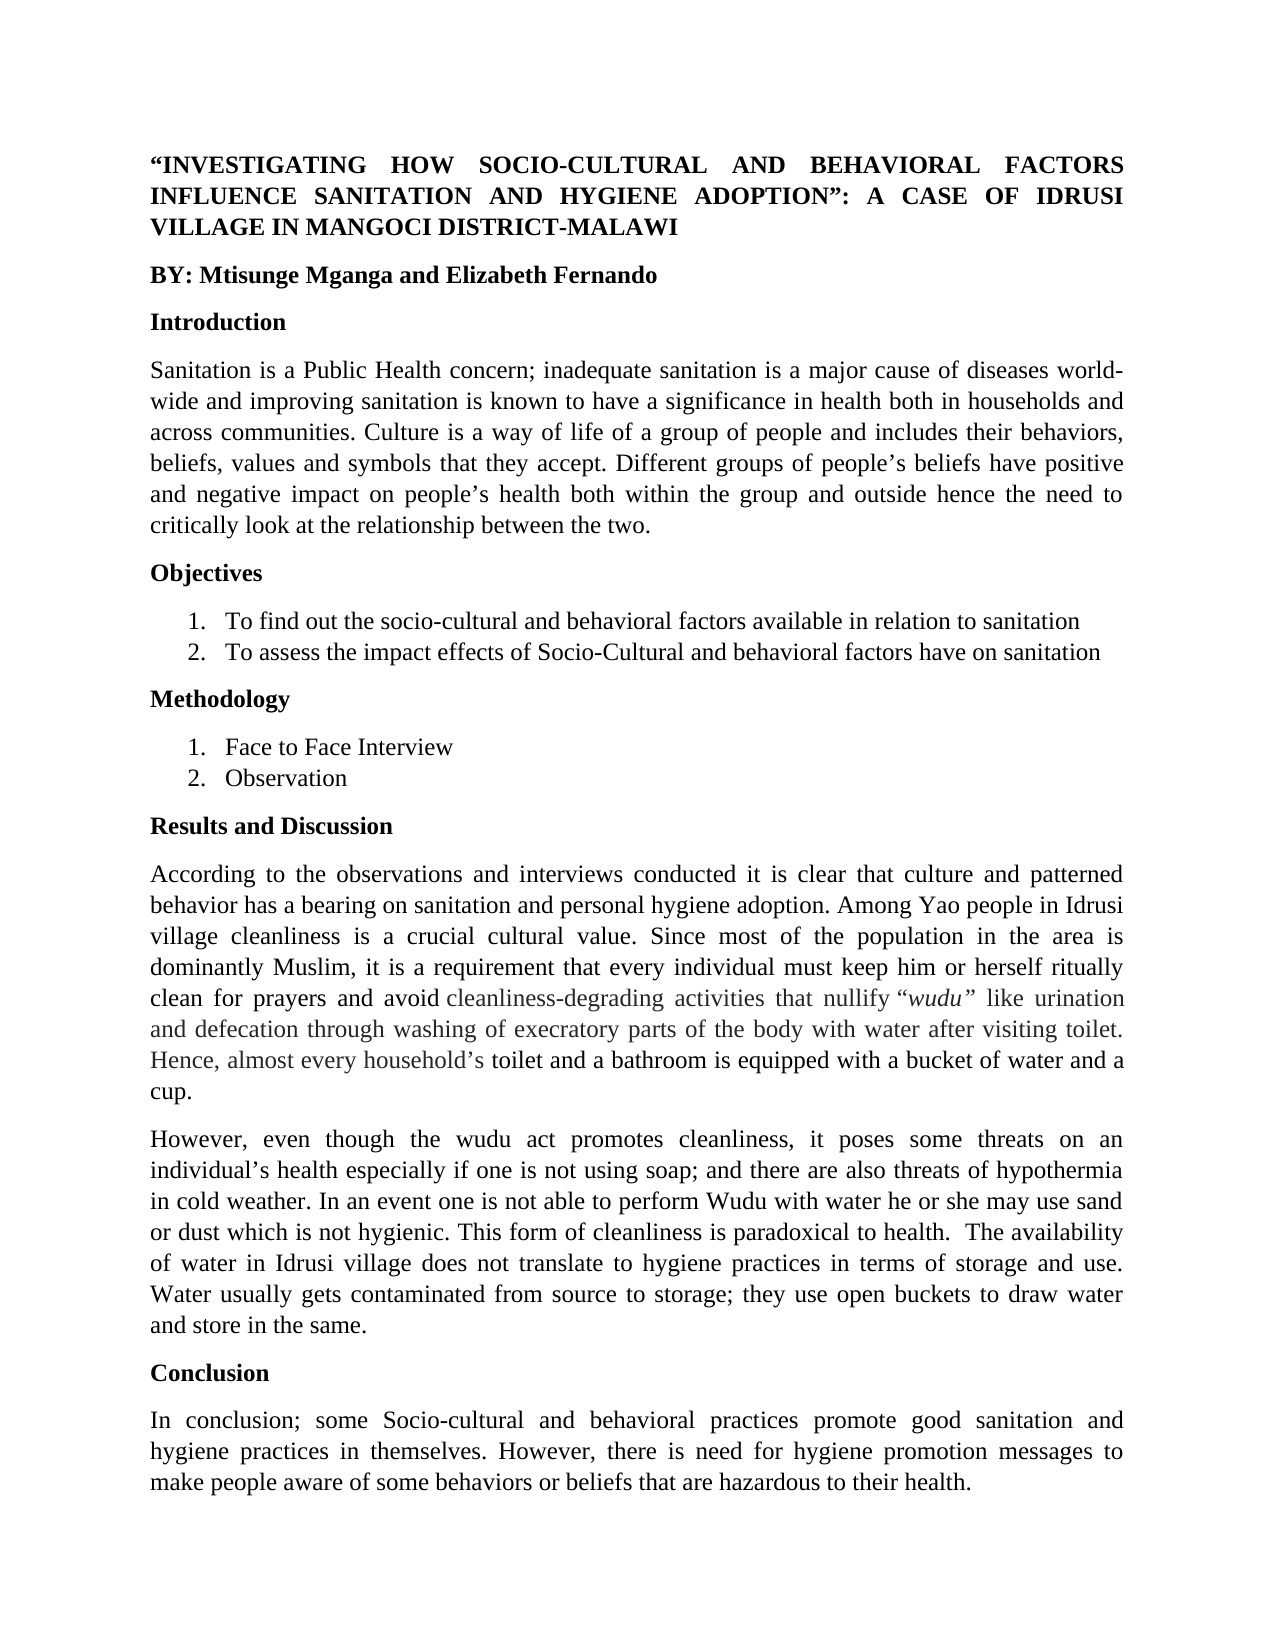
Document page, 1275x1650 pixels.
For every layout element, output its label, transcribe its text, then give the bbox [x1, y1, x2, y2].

text According to the observations and interviews conducted it is clear that culture and patterned behavior has a bearing on sanitation and personal hygiene adoption. Among Yao people in Idrusi village cleanliness is a crucial cultural value. Since most of the population in the area is dominantly Muslim, it is a requirement that every individual must keep him or herself ritually clean for prayers and avoid cleanliness-degrading activities that nullify “wudu” like urination and defecation through washing of execratory parts of the body with water after visiting toilet. Hence, almost every household’s toilet and a bathroom is equipped with a bucket of water and a cup. [150, 859, 1125, 1014]
list Face to Face Interview [187, 732, 1125, 761]
list To find out the socio-cultural and behavioral factors available in relation to sanitation [187, 606, 1125, 634]
list To assess the impact effects of Socio-Cultural and behavioral factors have on sanitation [187, 637, 1125, 666]
text Conclusion [150, 1358, 1125, 1386]
text Introduction [150, 307, 1125, 336]
text In conclusion; some Socio-cultural and behavioral practices promote good sanitation and hygiene practices in themselves. However, there is need for hygiene promotion messages to make people aware of some behaviors or beliefs that are hazardous to their health. [150, 1405, 1125, 1496]
text Methodology [150, 684, 1125, 713]
text According to the observations and interviews conducted it is clear that culture and patterned behavior has a bearing on sanitation and personal hygiene adoption. Among Yao people in Idrusi village cleanliness is a crucial cultural value. Since most of the population in the area is dominantly Muslim, it is a requirement that every individual must keep him or herself ritually clean for prayers and avoid cleanliness-degrading activities that nullify “wudu” like urination and defecation through washing of execratory parts of the body with water after visiting toilet. Hence, almost every household’s toilet and a bathroom is equipped with a bucket of water and a cup. [150, 1043, 1125, 1105]
text Sanitation is a Public Health concern; inadequate sanitation is a major cause of diseases world-wide and improving sanitation is known to have a significance in health both in households and across communities. Culture is a way of life of a group of people and includes their behaviors, beliefs, values and symbols that they accept. Different groups of people’s beliefs have positive and negative impact on people’s health both within the group and outside hence the need to critically look at the relationship between the two. [150, 355, 1125, 539]
text Results and Discussion [150, 811, 1125, 840]
text “INVESTIGATING HOW SOCIO-CULTURAL AND BEHAVIORAL FACTORS INFLUENCE SANITATION AND HYGIENE ADOPTION”: A CASE OF IDRUSI VILLAGE IN MANGOCI DISTRICT-MALAWI [150, 150, 1125, 241]
text However, even though the wudu act promotes cleanliness, it poses some threats on an individual’s health especially if one is not using soap; and there are also threats of hypothermia in cold weather. In an event one is not able to perform Wudu with water he or she may use sand or dust which is not hygienic. This form of cleanliness is paradoxical to health. The availability of water in Idrusi village does not translate to hygiene practices in terms of storage and use. Water usually gets contaminated from source to storage; they use open buckets to draw water and store in the same. [150, 1124, 1125, 1339]
text BY: Mtisunge Mganga and Elizabeth Fernando [150, 260, 1125, 288]
list Observation [187, 763, 1125, 792]
text Objectives [150, 558, 1125, 587]
